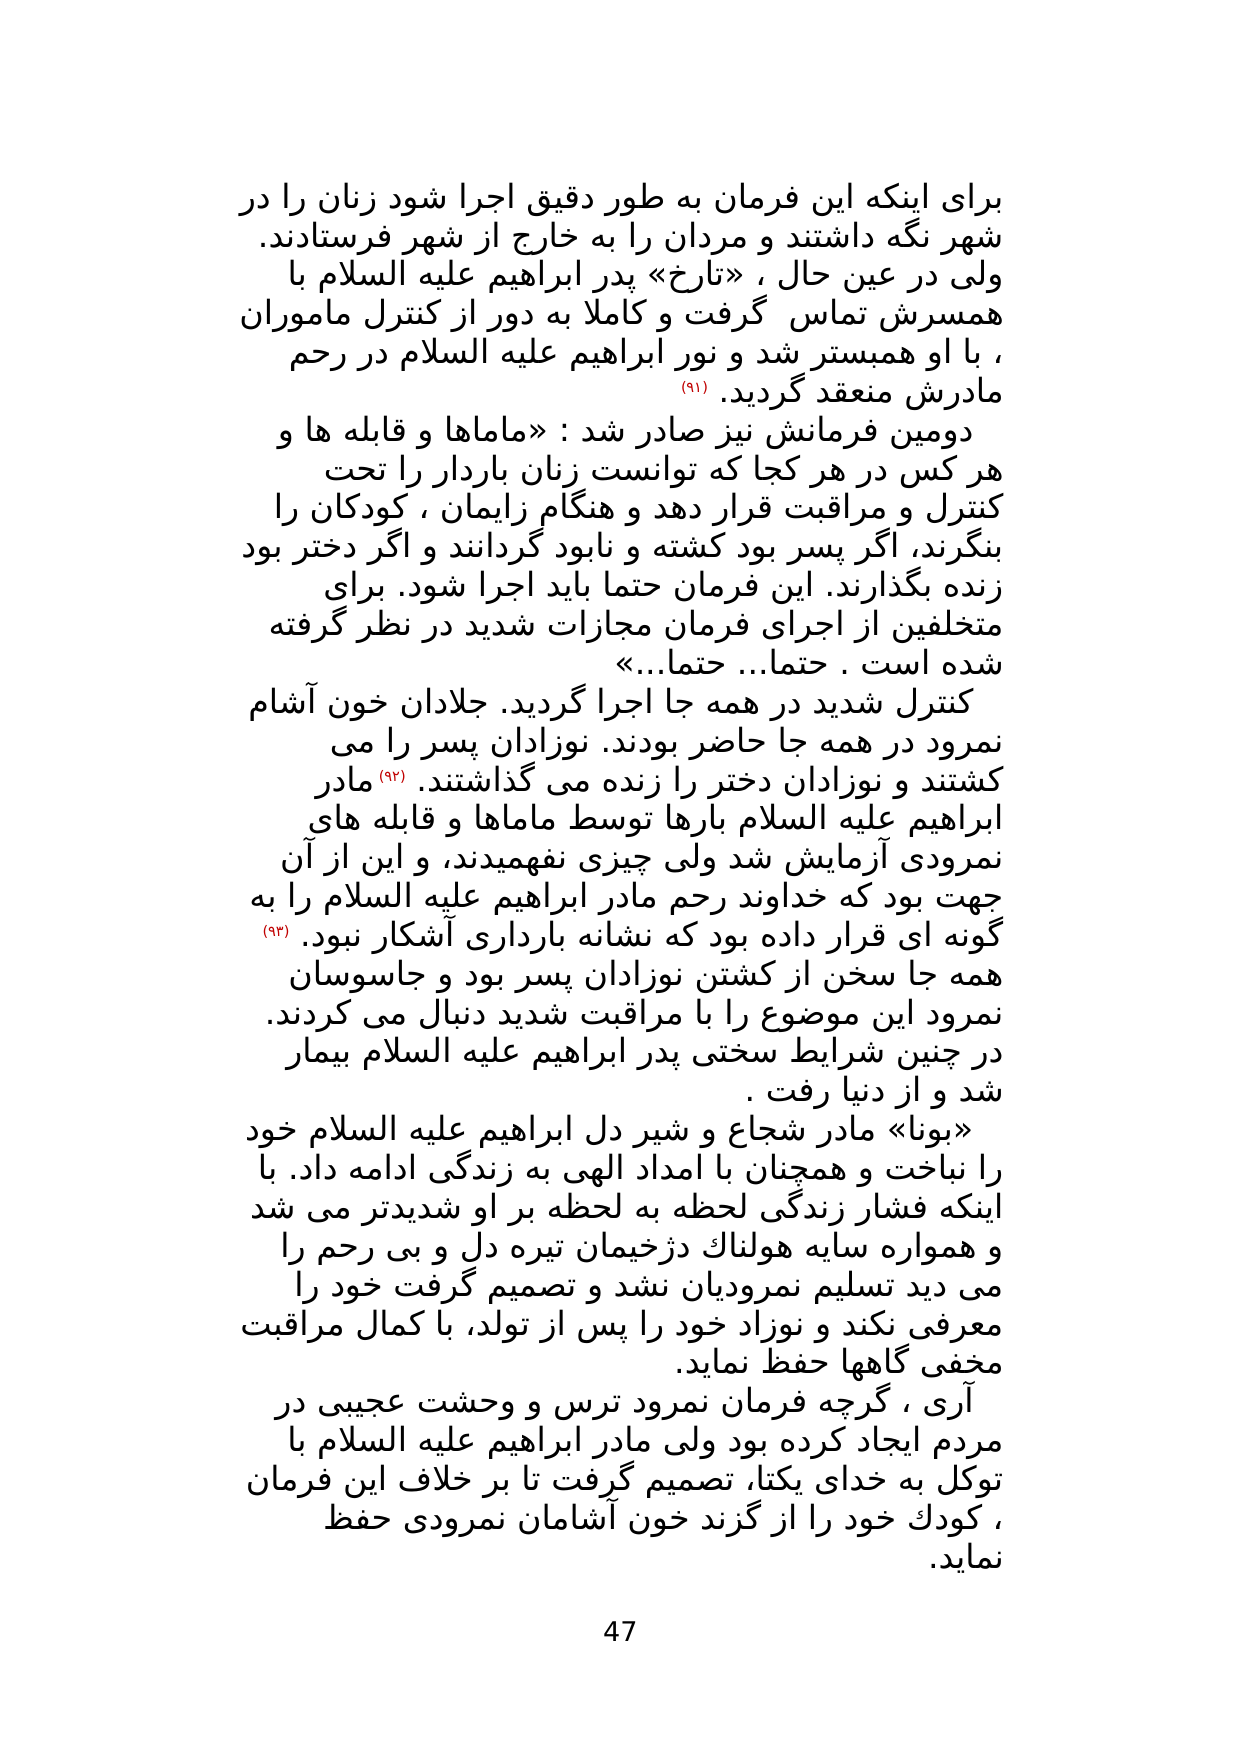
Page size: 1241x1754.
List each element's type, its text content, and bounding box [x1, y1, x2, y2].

text «بونا» مادر شجاع و شير دل ابراهيم عليه السلام خود را نباخت و همچنان با امداد الهى به زندگى ادامه داد. با اينكه فشار زندگى لحظه به لحظه بر او شديدتر مى شد و همواره سايه هولناك دژخيمان تيره دل و بى رحم را مى ديد تسليم نمروديان نشد و تصميم گرفت خود را معرفى نكند و نوزاد خود را پس از تولد، با كمال مراقبت مخفى گاهها حفظ نمايد. [236, 1110, 1004, 1382]
text آرى ، گرچه فرمان نمرود ترس و وحشت عجيبى در مردم ايجاد كرده بود ولى مادر ابراهيم عليه السلام با توكل به خداى يكتا، تصميم گرفت تا بر خلاف اين فرمان ، كودك خود را از گزند خون آشامان نمرودى حفظ نمايد. [236, 1382, 1004, 1576]
text كنترل شديد در همه جا اجرا گرديد. جلادان خون آشام نمرود در همه جا حاضر بودند. نوزادان پسر را مى كشتند و نوزادان دختر را زنده مى گذاشتند. (٩٢) مادر ابراهيم عليه السلام بارها توسط ماماها و قابله هاى نمرودى آزمايش شد ولى چيزى نفهميدند، و اين از آن جهت بود كه خداوند رحم مادر ابراهيم عليه السلام را به گونه اى قرار داده بود كه نشانه باردارى آشكار نبود. (٩٣) همه جا سخن از كشتن نوزادان پسر بود و جاسوسان نمرود اين موضوع را با مراقبت شديد دنبال مى كردند. در چنين شرايط سختى پدر ابراهيم عليه السلام بيمار شد و از دنيا رفت . [236, 682, 1004, 1110]
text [236, 177, 1004, 410]
text دومين فرمانش نيز صادر شد : «ماماها و قابله ها و هر كس در هر كجا كه توانست زنان باردار را تحت كنترل و مراقبت قرار دهد و هنگام زايمان ، كودكان را بنگرند، اگر پسر بود كشته و نابود گردانند و اگر دختر بود زنده بگذارند. اين فرمان حتما بايد اجرا شود. براى متخلفين از اجراى فرمان مجازات شديد در نظر گرفته شده است . حتما... حتما...» [236, 410, 1004, 682]
